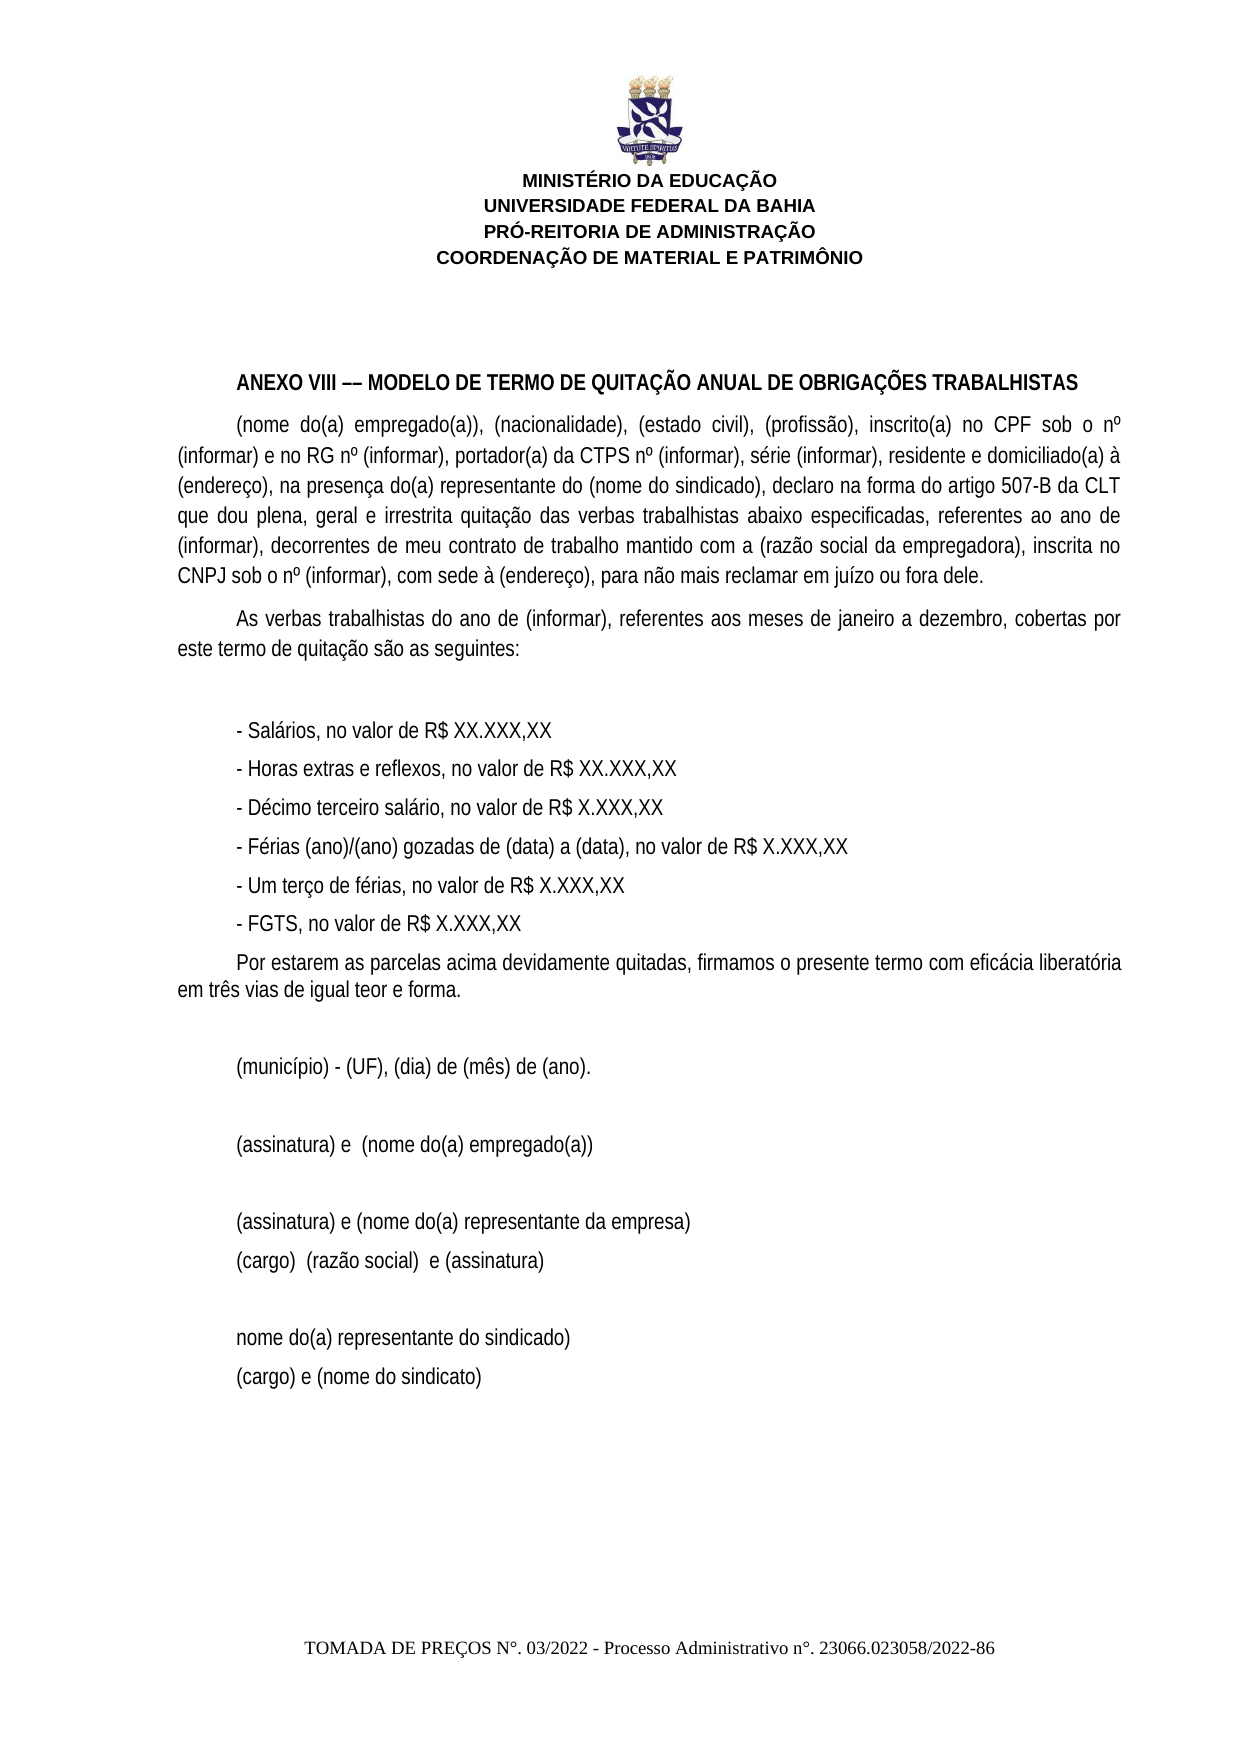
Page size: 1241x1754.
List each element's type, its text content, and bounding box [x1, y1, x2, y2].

text nome do(a) representante do sindicado) [177, 1324, 1122, 1351]
text - Horas extras e reflexos, no valor de R$ XX.XXX,XX [177, 755, 1122, 782]
text - Férias (ano)/(ano) gozadas de (data) a (data), no valor de R$ X.XXX,XX [177, 833, 1122, 859]
text - FGTS, no valor de R$ X.XXX,XX [177, 910, 1122, 937]
text (município) - (UF), (dia) de (mês) de (ano). [177, 1053, 1122, 1079]
text - Salários, no valor de R$ XX.XXX,XX [177, 717, 1122, 743]
text Por estarem as parcelas acima devidamente quitadas, firmamos o presente termo com eficácia liberatória em três vias de igual teor e forma. [177, 949, 1122, 1002]
text (cargo) e (nome do sindicato) [177, 1363, 1122, 1389]
text (assinatura) e (nome do(a) empregado(a)) [177, 1131, 1122, 1157]
text - Um terço de férias, no valor de R$ X.XXX,XX [177, 872, 1122, 898]
text (assinatura) e (nome do(a) representante da empresa) [177, 1208, 1122, 1234]
text ANEXO VIII –– MODELO DE TERMO DE QUITAÇÃO ANUAL DE OBRIGAÇÕES TRABALHISTAS [177, 369, 1122, 395]
text (cargo) (razão social) e (assinatura) [177, 1247, 1122, 1273]
text - Décimo terceiro salário, no valor de R$ X.XXX,XX [177, 794, 1122, 821]
text As verbas trabalhistas do ano de (informar), referentes aos meses de janeiro a dezembro, cobertas por este termo de quitação são as seguintes: [177, 605, 1122, 662]
picture [616, 75, 683, 166]
text (nome do(a) empregado(a)), (nacionalidade), (estado civil), (profissão), inscrito(a) no CPF sob o nº (informar) e no RG nº (informar), portador(a) da CTPS nº (informar), série (informar), residente e domiciliado(a) à (endereço), na presença do(a) representante do (nome do sindicado), declaro na forma do artigo 507-B da CLT que dou plena, geral e irrestrita quitação das verbas trabalhistas abaixo especificadas, referentes ao ano de (informar), decorrentes de meu contrato de trabalho mantido com a (razão social da empregadora), inscrita no CNPJ sob o nº (informar), com sede à (endereço), para não mais reclamar em juízo ou fora dele. [177, 411, 1122, 589]
